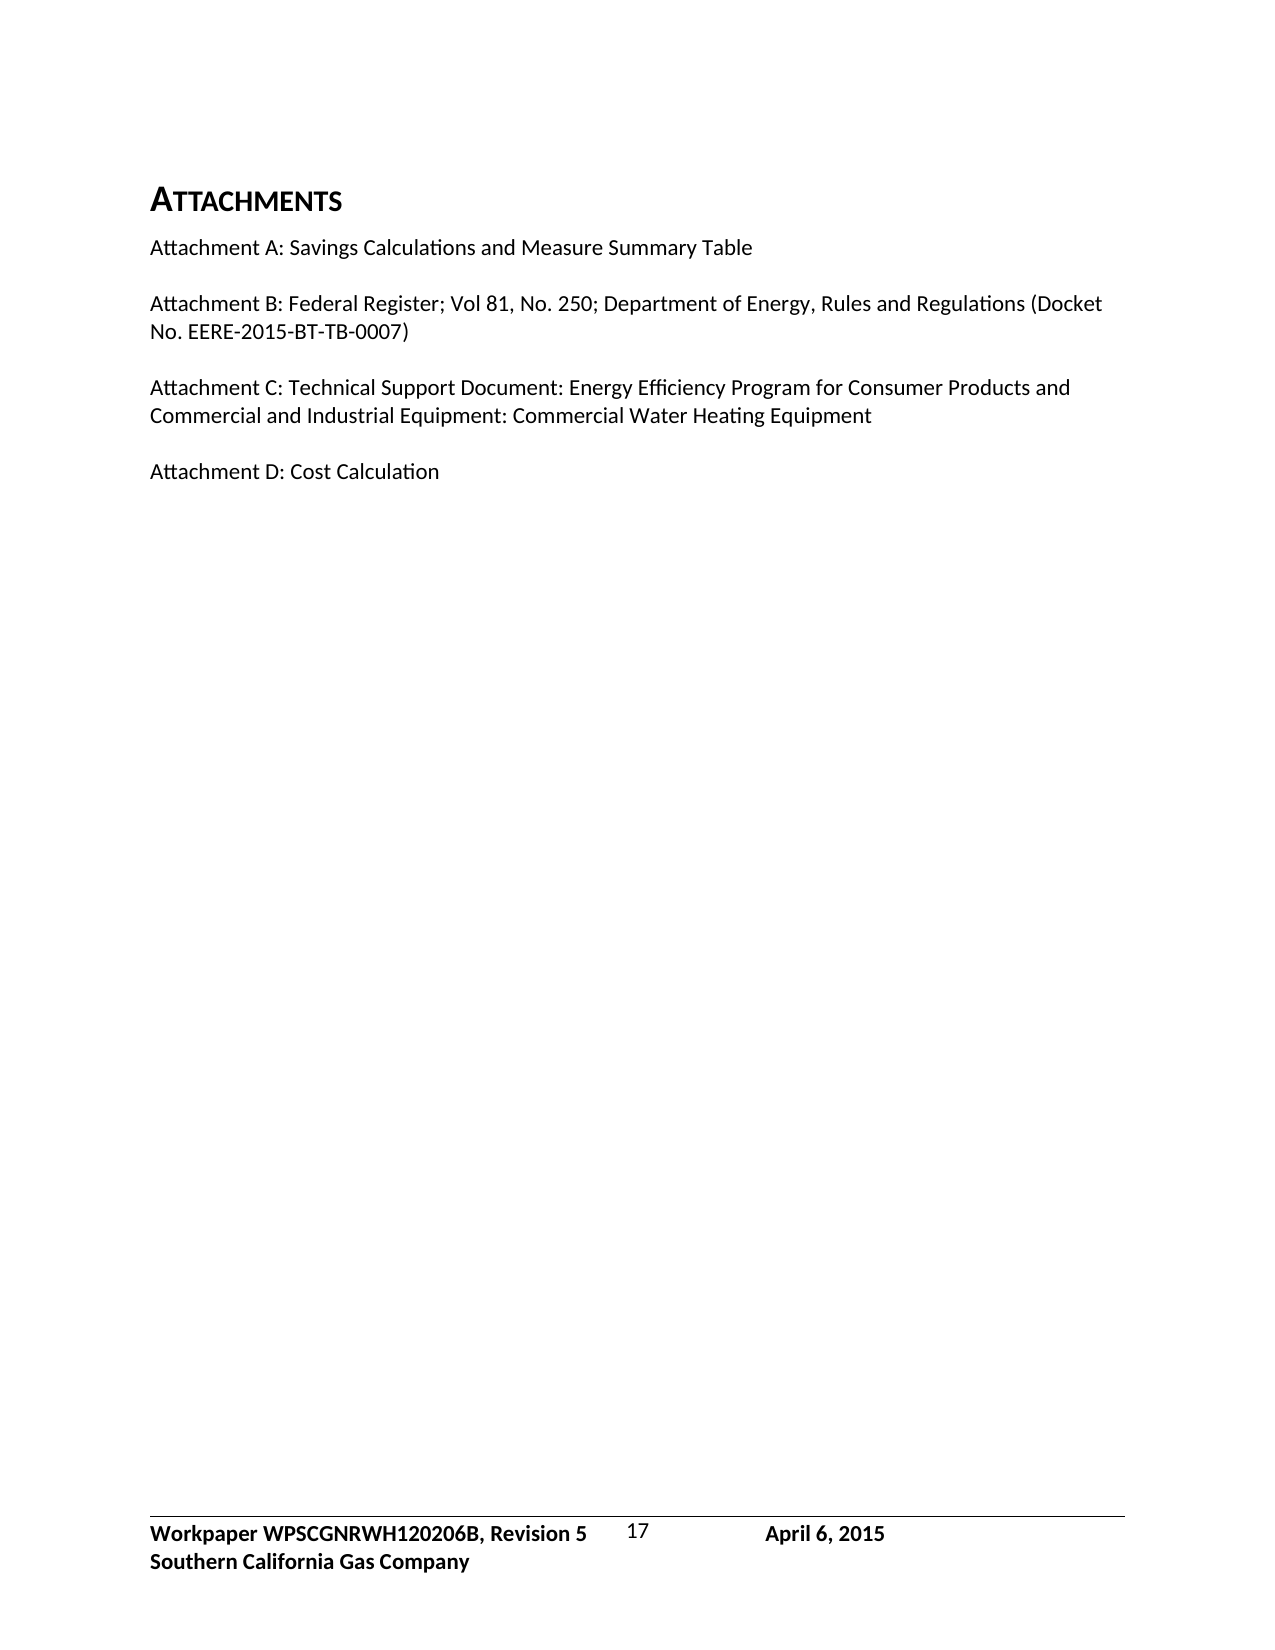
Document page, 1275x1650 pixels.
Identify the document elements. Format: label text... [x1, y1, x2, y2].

text Attachment D: Cost Calculation [150, 457, 1125, 486]
subtitle Attachments [150, 175, 1125, 221]
text Attachment C: Technical Support Document: Energy Efficiency Program for Consumer Products and Commercial and Industrial Equipment: Commercial Water Heating Equipment [150, 373, 1125, 429]
text Attachment A: Savings Calculations and Measure Summary Table [150, 233, 1125, 261]
text Attachment B: Federal Register; Vol 81, No. 250; Department of Energy, Rules and Regulations (Docket No. EERE-2015-BT-TB-0007) [150, 289, 1125, 345]
